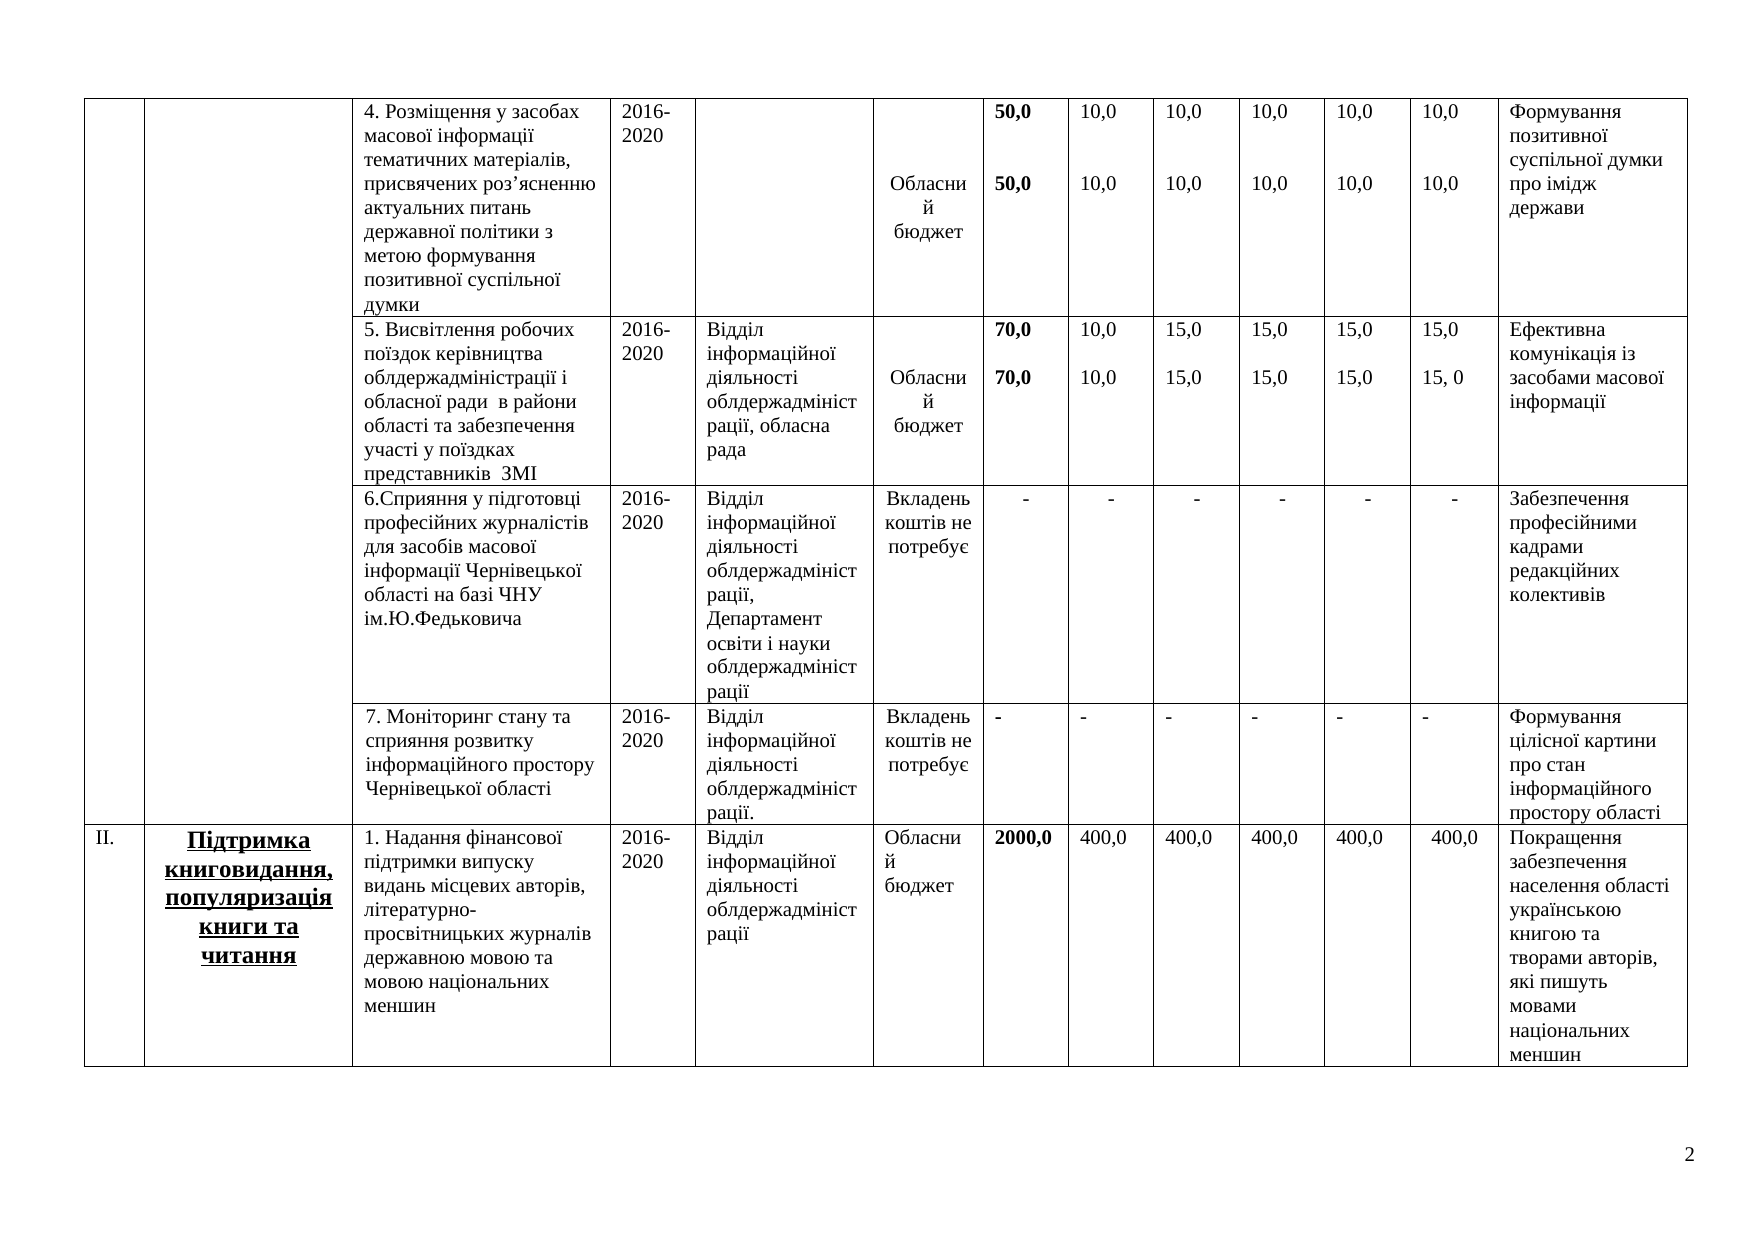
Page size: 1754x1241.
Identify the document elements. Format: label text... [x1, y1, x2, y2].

table_cell Вкладень коштів не потребує [874, 486, 983, 703]
table_cell - [1154, 704, 1239, 824]
table_cell Покращення забезпечення населення області українською книгою та творами авторів, які пишуть мовами національних меншин [1499, 825, 1687, 1066]
table_cell Відділ інформаційної діяльності облдержадміністрації, Департамент освіти і науки облдержадміністрації [696, 486, 873, 703]
table_cell Відділ інформаційної діяльності облдержадміністрації. [696, 704, 873, 824]
table_cell 10,0 10,0 [1154, 99, 1239, 316]
table_cell - [1411, 704, 1498, 824]
table_cell Відділ інформаційної діяльності облдержадміністрації, обласна рада [696, 317, 873, 485]
table_cell - [1325, 704, 1410, 824]
table_cell 2016-2020 [611, 317, 695, 485]
table_cell 6.Сприяння у підготовці професійних журналістів для засобів масової інформації Чернівецької області на базі ЧНУ ім.Ю.Федьковича [353, 486, 610, 703]
table_cell 10,0 10,0 [1069, 317, 1153, 485]
table_cell 2016-2020 [611, 99, 695, 316]
table_cell Обласний бюджет [874, 99, 983, 316]
table_cell - [984, 704, 1068, 824]
table_cell - [1240, 704, 1324, 824]
table_cell Обласний бюджет [874, 825, 983, 1066]
table_cell Формування позитивної суспільної думки про імідж держави [1499, 99, 1687, 316]
table_cell 2016-2020 [611, 825, 695, 1066]
table_cell 400,0 [1325, 825, 1410, 1066]
table_cell 10,0 10,0 [1240, 99, 1324, 316]
table_cell 2000,0 [984, 825, 1068, 1066]
table_cell 10,0 10,0 [1325, 99, 1410, 316]
table_cell 400,0 [1069, 825, 1153, 1066]
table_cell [696, 825, 873, 1066]
table_cell 15,0 15, 0 [1411, 317, 1498, 485]
table_cell 10,0 10,0 [1411, 99, 1498, 316]
table_cell Забезпечення професійними кадрами редакційних колективів [1499, 486, 1687, 703]
table_cell 2016-2020 [611, 486, 695, 703]
table_cell 5. Висвітлення робочих поїздок керівництва облдержадміністрації і обласної ради в райони області та забезпечення участі у поїздках представників ЗМІ [353, 317, 610, 485]
table_cell - [1069, 704, 1153, 824]
table_cell 10,0 10,0 [1069, 99, 1153, 316]
table_cell 1. Надання фінансової підтримки випуску видань місцевих авторів, літературно-просвітницьких журналів державною мовою та мовою національних меншин [353, 825, 610, 1066]
table_cell - [1240, 486, 1324, 703]
table_cell 400,0 [1411, 825, 1498, 1066]
table_cell - [1411, 486, 1498, 703]
table_cell - [1325, 486, 1410, 703]
table_cell 50,0 50,0 [984, 99, 1068, 316]
table_cell - [1154, 486, 1239, 703]
table_cell 2016-2020 [611, 704, 695, 824]
table_cell 4. Розміщення у засобах масової інформації тематичних матеріалів, присвячених роз’ясненню актуальних питань державної політики з метою формування позитивної суспільної думки [353, 99, 610, 316]
table_cell 400,0 [1154, 825, 1239, 1066]
table_cell 70,0 70,0 [984, 317, 1068, 485]
table_cell 15,0 15,0 [1325, 317, 1410, 485]
table_cell Ефективна комунікація із засобами масової інформації [1499, 317, 1687, 485]
table_cell Формування цілісної картини про стан інформаційного простору області [1499, 704, 1687, 824]
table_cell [145, 825, 352, 1066]
table_cell 15,0 15,0 [1240, 317, 1324, 485]
table_cell - [984, 486, 1068, 703]
table_cell 15,0 15,0 [1154, 317, 1239, 485]
table_cell ІІ. [85, 825, 144, 1066]
table_cell 400,0 [1240, 825, 1324, 1066]
table_cell 7. Моніторинг стану та сприяння розвитку інформаційного простору Чернівецької області [353, 704, 610, 824]
table_cell - [1069, 486, 1153, 703]
table_cell Вкладень коштів не потребує [874, 704, 983, 824]
table_cell Обласний бюджет [874, 317, 983, 485]
